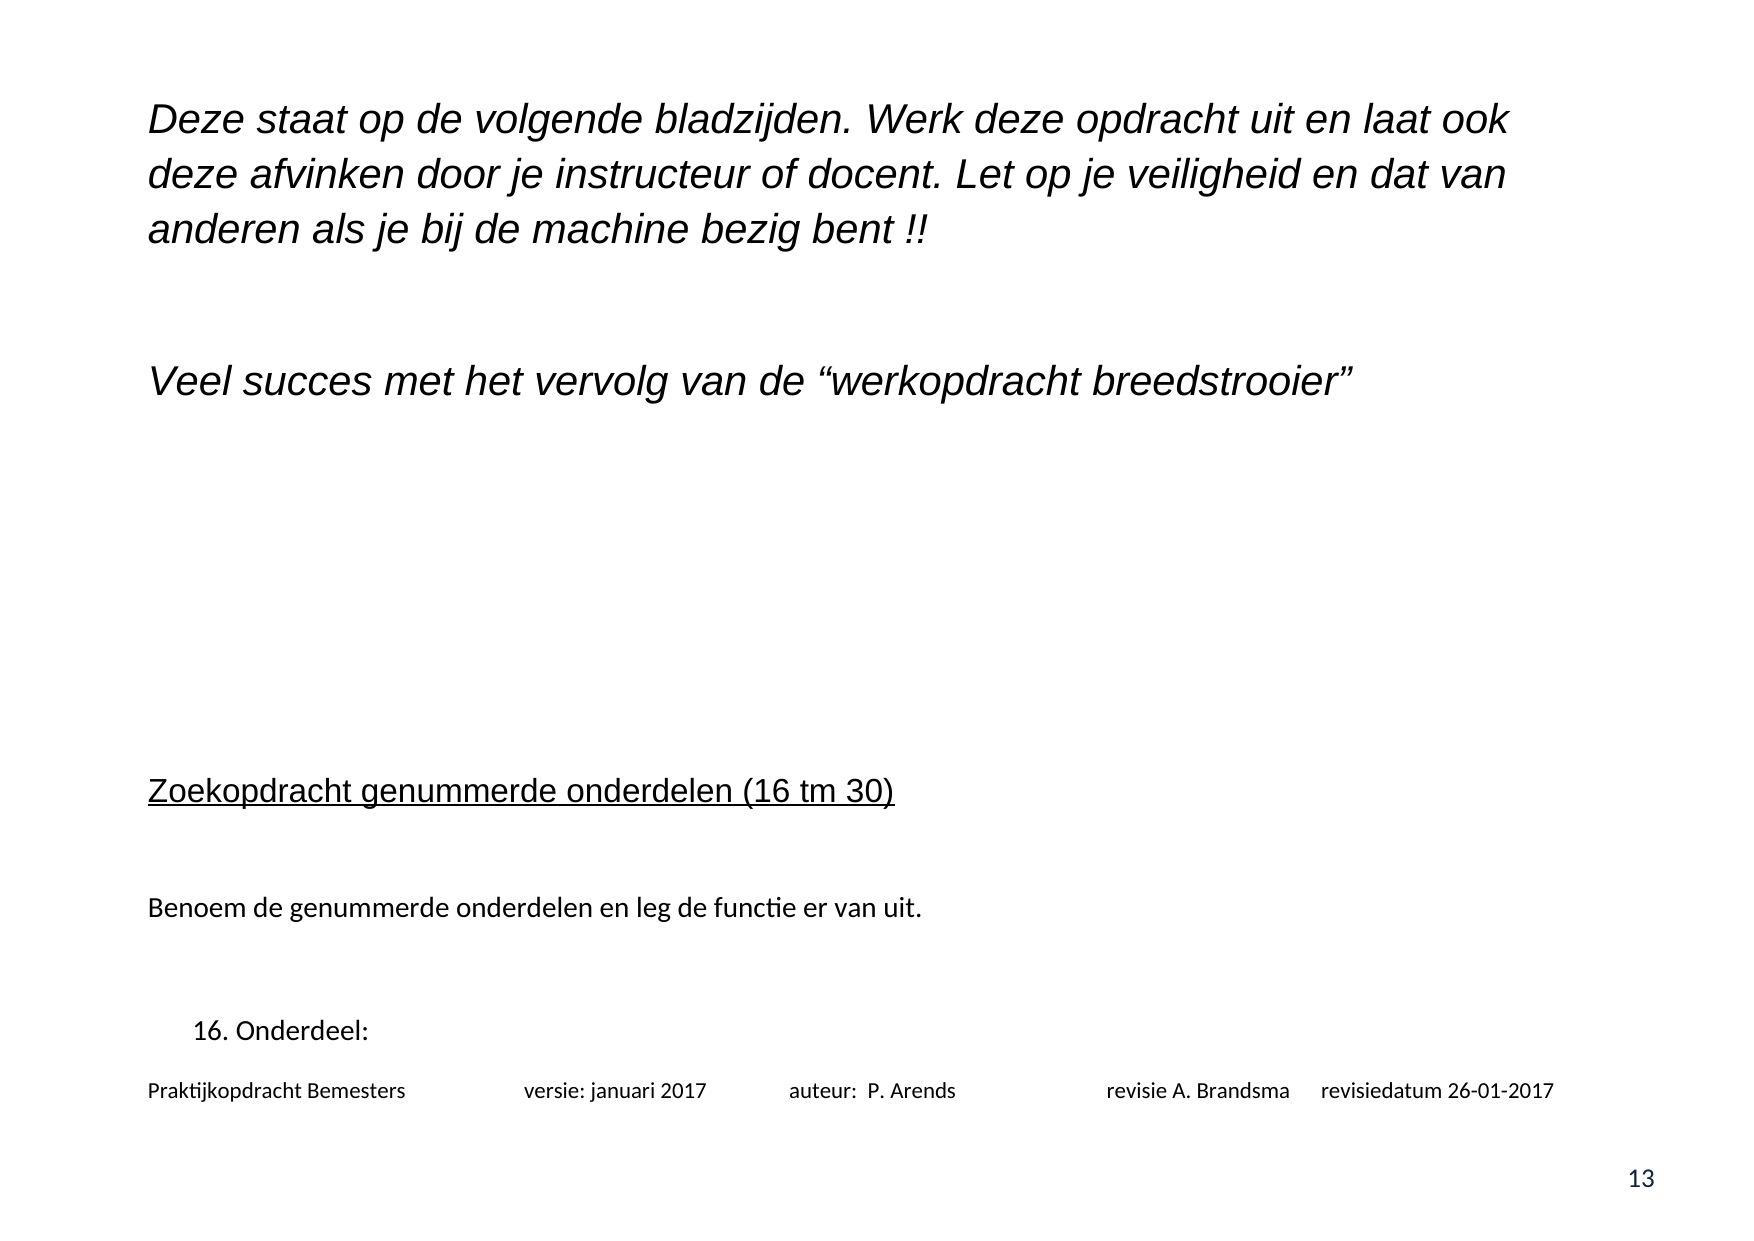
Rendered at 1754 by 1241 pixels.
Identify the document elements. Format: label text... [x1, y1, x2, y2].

text Zoekopdracht genummerde onderdelen (16 tm 30) [148, 771, 1606, 809]
text 16. Onderdeel: [192, 1012, 1606, 1048]
text Benoem de genummerde onderdelen en leg de functie er van uit. [148, 889, 1606, 924]
text Deze staat op de volgende bladzijden. Werk deze opdracht uit en laat ook deze afvinken door je instructeur of docent. Let op je veiligheid en dat van anderen als je bij de machine bezig bent !! [148, 94, 1606, 253]
text Veel succes met het vervolg van de “werkopdracht breedstrooier” [148, 357, 1606, 404]
